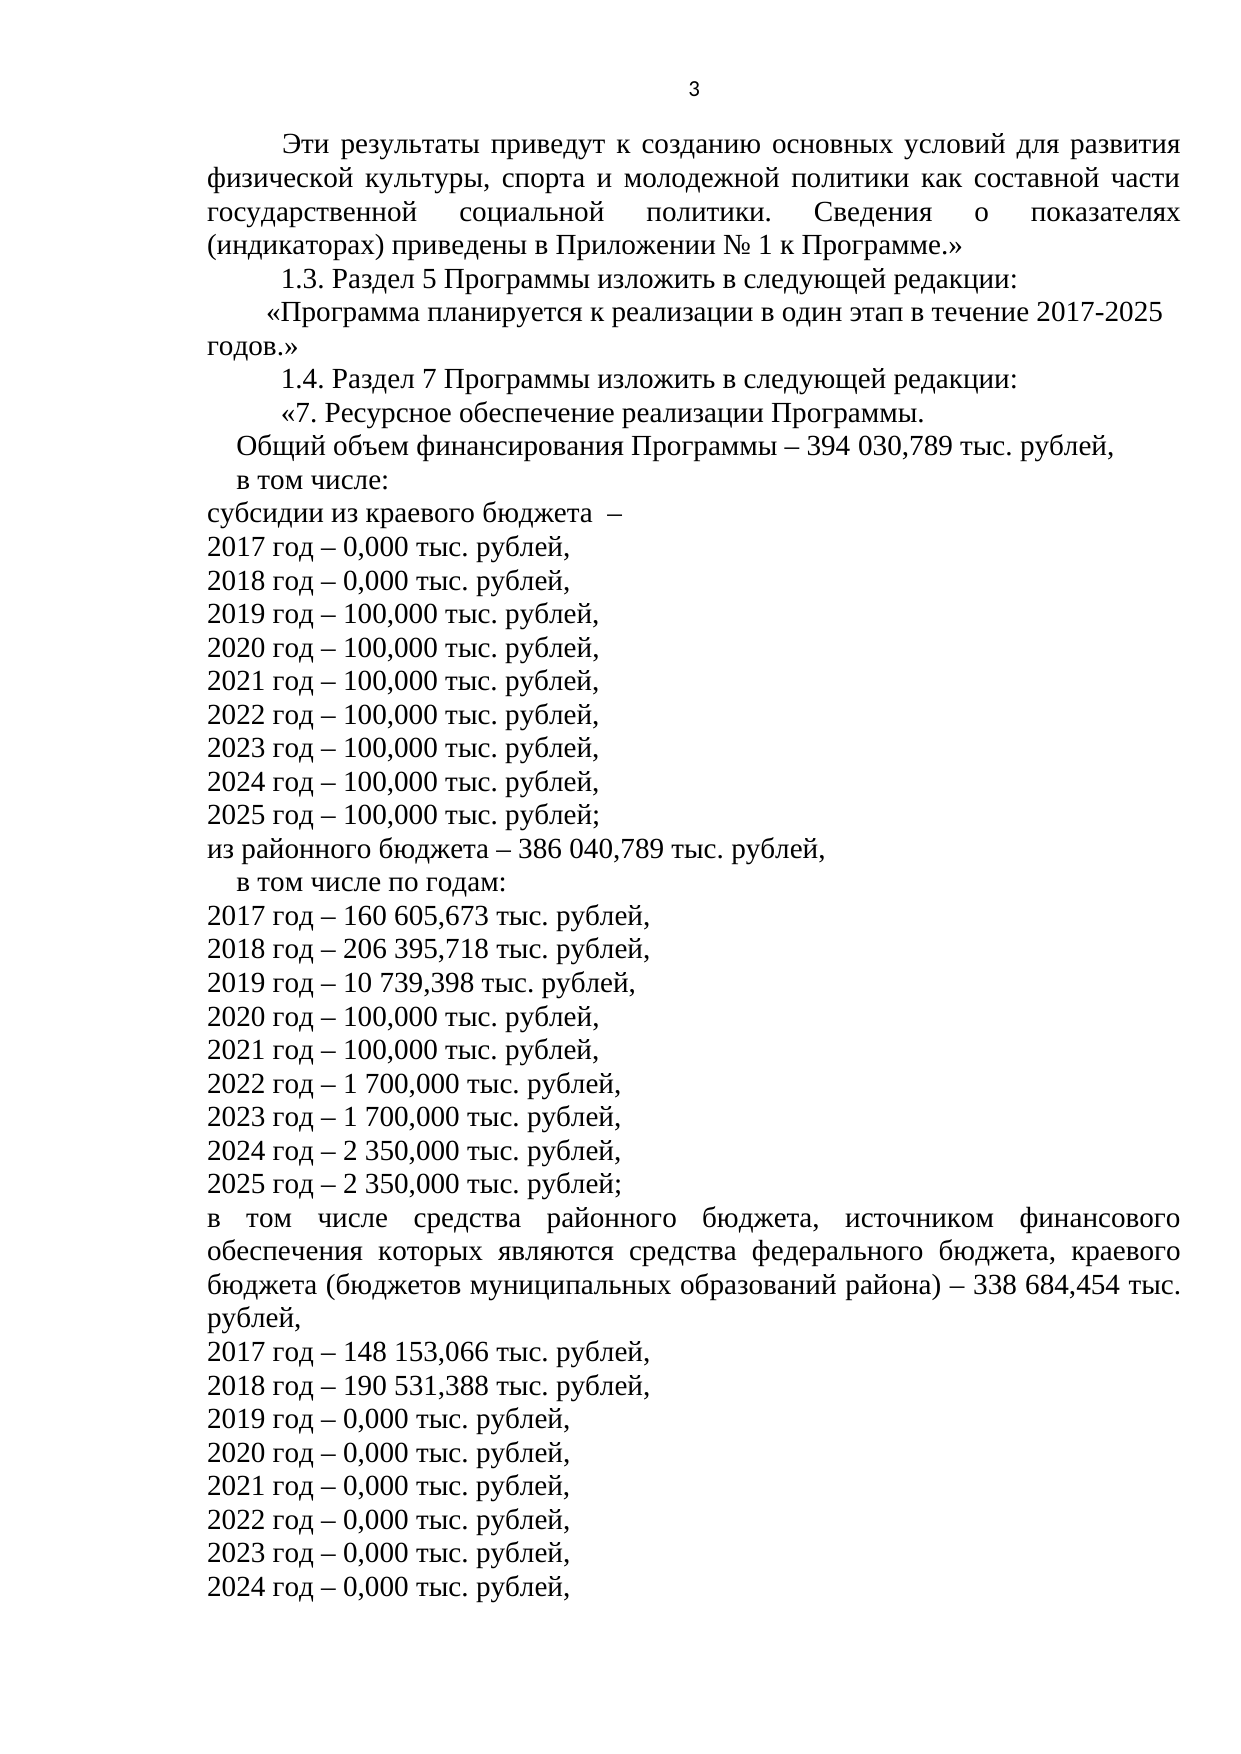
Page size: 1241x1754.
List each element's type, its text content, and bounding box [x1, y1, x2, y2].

text 2020 год – 100,000 тыс. рублей, [207, 999, 1181, 1032]
text 1.3. Раздел 5 Программы изложить в следующей редакции: [207, 261, 1181, 294]
text 2018 год – 206 395,718 тыс. рублей, [207, 932, 1181, 965]
text 2021 год – 0,000 тыс. рублей, [207, 1468, 1181, 1502]
text 2019 год – 0,000 тыс. рублей, [207, 1401, 1181, 1435]
text 2022 год – 0,000 тыс. рублей, [207, 1502, 1181, 1535]
text в том числе: [207, 462, 1181, 496]
text 2018 год – 0,000 тыс. рублей, [207, 563, 1181, 596]
text 2018 год – 190 531,388 тыс. рублей, [207, 1368, 1181, 1401]
text 2017 год – 0,000 тыс. рублей, [207, 529, 1181, 563]
text 2019 год – 10 739,398 тыс. рублей, [207, 965, 1181, 999]
text 2020 год – 0,000 тыс. рублей, [207, 1435, 1181, 1468]
text 2021 год – 100,000 тыс. рублей, [207, 1032, 1181, 1066]
text 2024 год – 0,000 тыс. рублей, [207, 1569, 1181, 1602]
text в том числе по годам: [207, 864, 1181, 898]
text 2025 год – 100,000 тыс. рублей; [207, 797, 1181, 831]
text 2019 год – 100,000 тыс. рублей, [207, 596, 1181, 630]
text Эти результаты приведут к созданию основных условий для развития физической культуры, спорта и молодежной политики как составной части государственной социальной политики. Сведения о показателях (индикаторах) приведены в Приложении № 1 к Программе.» [207, 127, 1181, 261]
text субсидии из краевого бюджета – [207, 496, 1181, 529]
text из районного бюджета – 386 040,789 тыс. рублей, [207, 831, 1181, 864]
text Общий объем финансирования Программы – 394 030,789 тыс. рублей, [207, 428, 1181, 462]
text 2024 год – 2 350,000 тыс. рублей, [207, 1133, 1181, 1166]
text 2022 год – 1 700,000 тыс. рублей, [207, 1066, 1181, 1099]
text 2017 год – 148 153,066 тыс. рублей, [207, 1334, 1181, 1368]
text «7. Ресурсное обеспечение реализации Программы. [207, 395, 1181, 428]
text 2017 год – 160 605,673 тыс. рублей, [207, 898, 1181, 932]
text «Программа планируется к реализации в один этап в течение 2017-2025 годов.» [207, 294, 1181, 361]
text 2024 год – 100,000 тыс. рублей, [207, 764, 1181, 797]
text 2025 год – 2 350,000 тыс. рублей; [207, 1166, 1181, 1200]
text 1.4. Раздел 7 Программы изложить в следующей редакции: [207, 361, 1181, 395]
text 2022 год – 100,000 тыс. рублей, [207, 697, 1181, 730]
text в том числе средства районного бюджета, источником финансового обеспечения которых являются средства федерального бюджета, краевого бюджета (бюджетов муниципальных образований района) – 338 684,454 тыс. рублей, [207, 1200, 1181, 1334]
text 2021 год – 100,000 тыс. рублей, [207, 663, 1181, 697]
text 2023 год – 100,000 тыс. рублей, [207, 730, 1181, 764]
text 2020 год – 100,000 тыс. рублей, [207, 630, 1181, 663]
text 2023 год – 0,000 тыс. рублей, [207, 1535, 1181, 1569]
text 2023 год – 1 700,000 тыс. рублей, [207, 1099, 1181, 1133]
